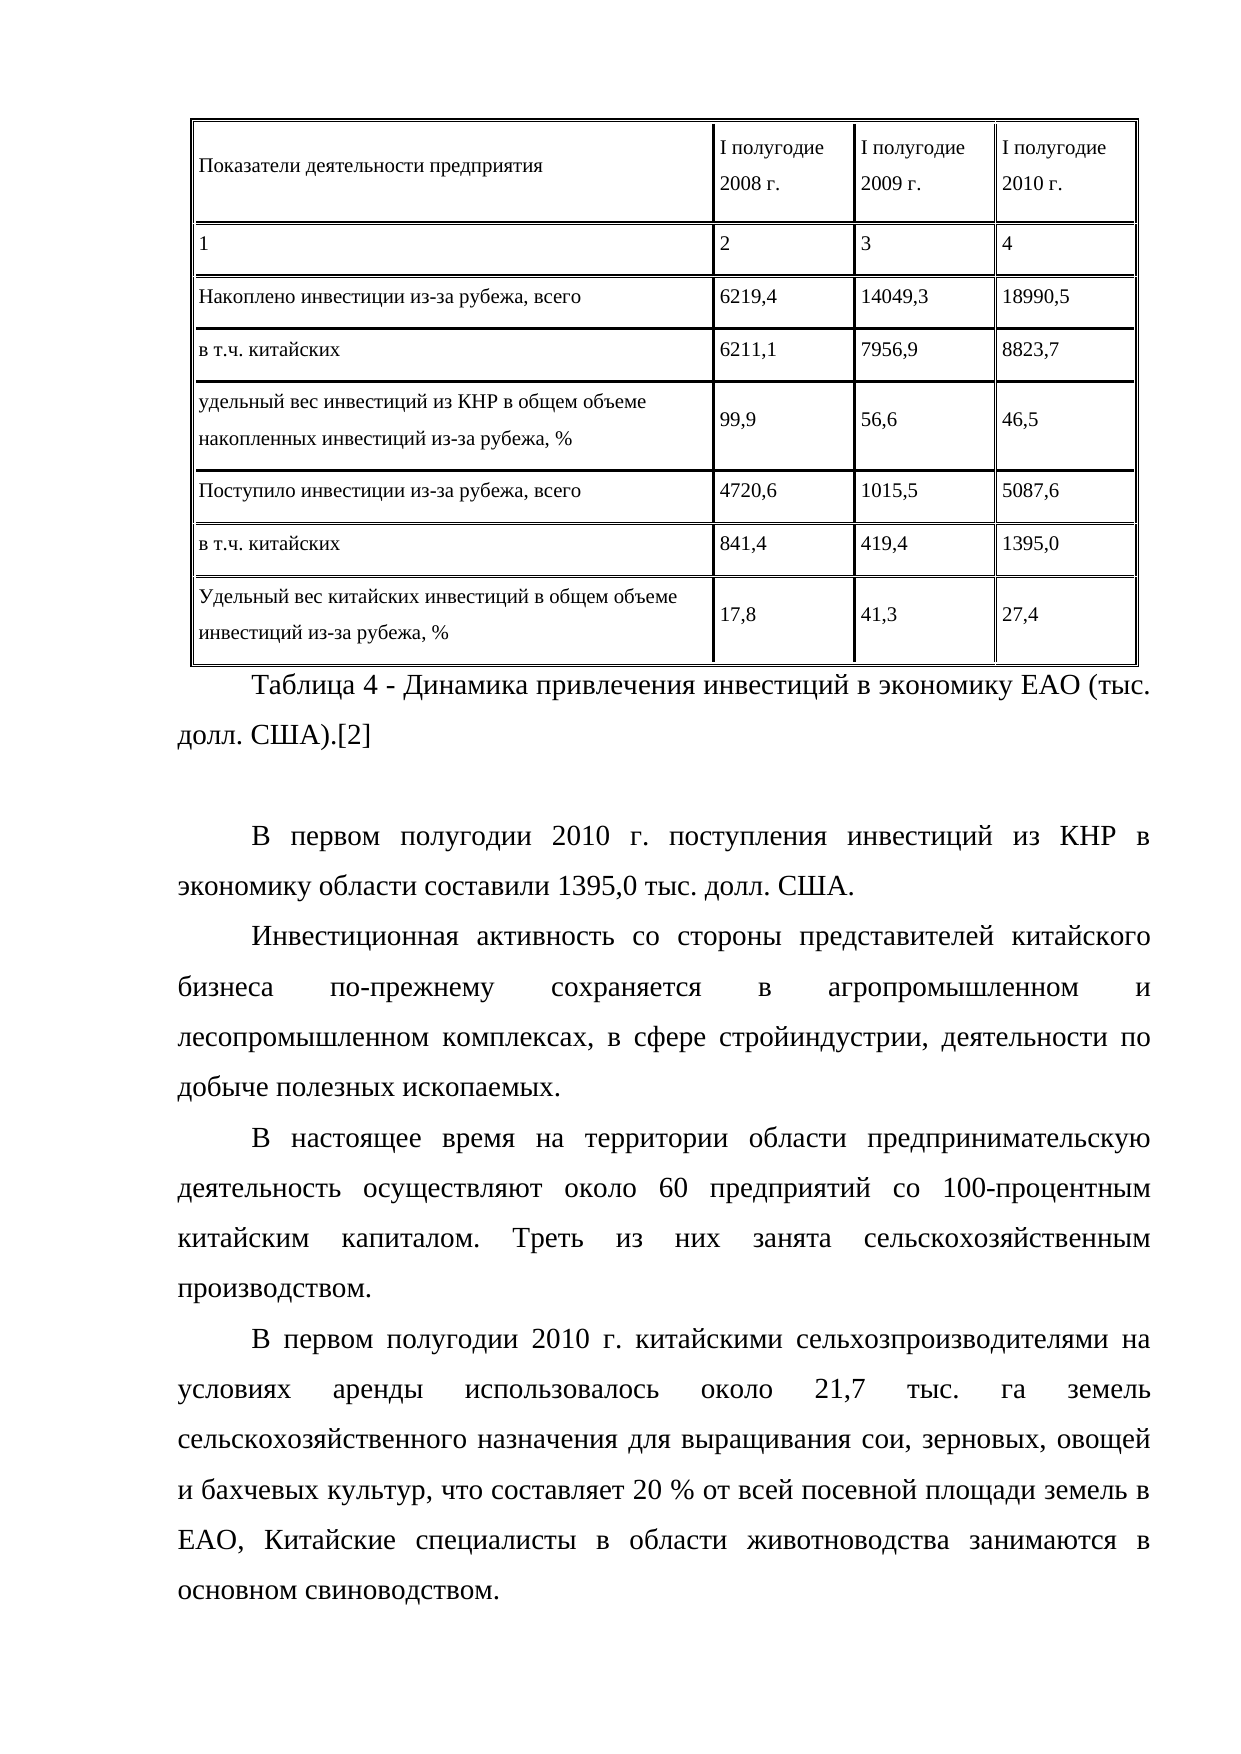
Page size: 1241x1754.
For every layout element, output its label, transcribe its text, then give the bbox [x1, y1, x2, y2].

text В настоящее время на территории области предпринимательскую деятельность осуществляют около 60 предприятий со 100-процентным китайским капиталом. Треть из них занята сельскохозяйственным производством. [177, 1120, 1152, 1304]
table_cell Поступило инвестиции из-за рубежа, всего [194, 469, 712, 522]
table_cell 56,6 [856, 383, 994, 469]
text В первом полугодии 2010 г. китайскими сельхозпроизводителями на условиях аренды использовалось около 21,7 тыс. га земель сельскохозяйственного назначения для выращивания сои, зерновых, овощей и бахчевых культур, что составляет 20 % от всей посевной площади земель в ЕАО, Китайские специалисты в области животноводства занимаются в основном свиноводством. [177, 1321, 1152, 1606]
table_cell Накоплено инвестиции из-за рубежа, всего [194, 274, 712, 327]
table_cell 1 [194, 221, 712, 274]
table_cell 7956,9 [856, 330, 994, 380]
table_cell 5087,6 [997, 469, 1135, 522]
table_header I полугодие 2008 г. [713, 122, 854, 221]
text Таблица 4 - Динамика привлечения инвестиций в экономику ЕАО (тыс. долл. США).[2] [177, 667, 1152, 751]
table_cell 17,8 [713, 578, 854, 664]
table_cell 6219,4 [715, 278, 853, 327]
table_cell 18990,5 [997, 274, 1136, 327]
table_cell 2 [715, 225, 853, 274]
table_cell удельный вес инвестиций из КНР в общем объеме накопленных инвестиций из-за рубежа, % [194, 380, 712, 469]
table_header Показатели деятельности предприятия [194, 122, 713, 221]
table_header I полугодие 2009 г. [854, 122, 996, 221]
text Инвестиционная активность со стороны представителей китайского бизнеса по-прежнему сохраняется в агропромышленном и лесопромышленном комплексах, в сфере стройиндустрии, деятельности по добыче полезных ископаемых. [177, 918, 1152, 1103]
text В первом полугодии 2010 г. поступления инвестиций из КНР в экономику области составили 1395,0 тыс. долл. США. [177, 818, 1152, 902]
table_cell 4720,6 [715, 472, 853, 522]
table_cell 46,5 [997, 380, 1135, 469]
table_cell 841,4 [715, 525, 853, 575]
table_cell 419,4 [856, 525, 994, 575]
table_cell 27,4 [996, 575, 1137, 664]
table_header I полугодие 2010 г. [996, 122, 1135, 221]
table_cell 3 [856, 225, 994, 274]
table_cell в т.ч. китайских [192, 522, 713, 575]
table_cell в т.ч. китайских [194, 327, 712, 380]
table_cell 41,3 [854, 578, 996, 664]
table_cell 1395,0 [996, 522, 1137, 575]
table_cell Удельный вес китайских инвестиций в общем объеме инвестиций из-за рубежа, % [192, 575, 713, 664]
table_cell 99,9 [715, 383, 853, 469]
table_cell 6211,1 [715, 330, 853, 380]
table_cell 4 [997, 221, 1136, 274]
table_cell 1015,5 [856, 472, 994, 522]
table_cell 14049,3 [856, 278, 994, 327]
table_cell 8823,7 [997, 327, 1135, 380]
